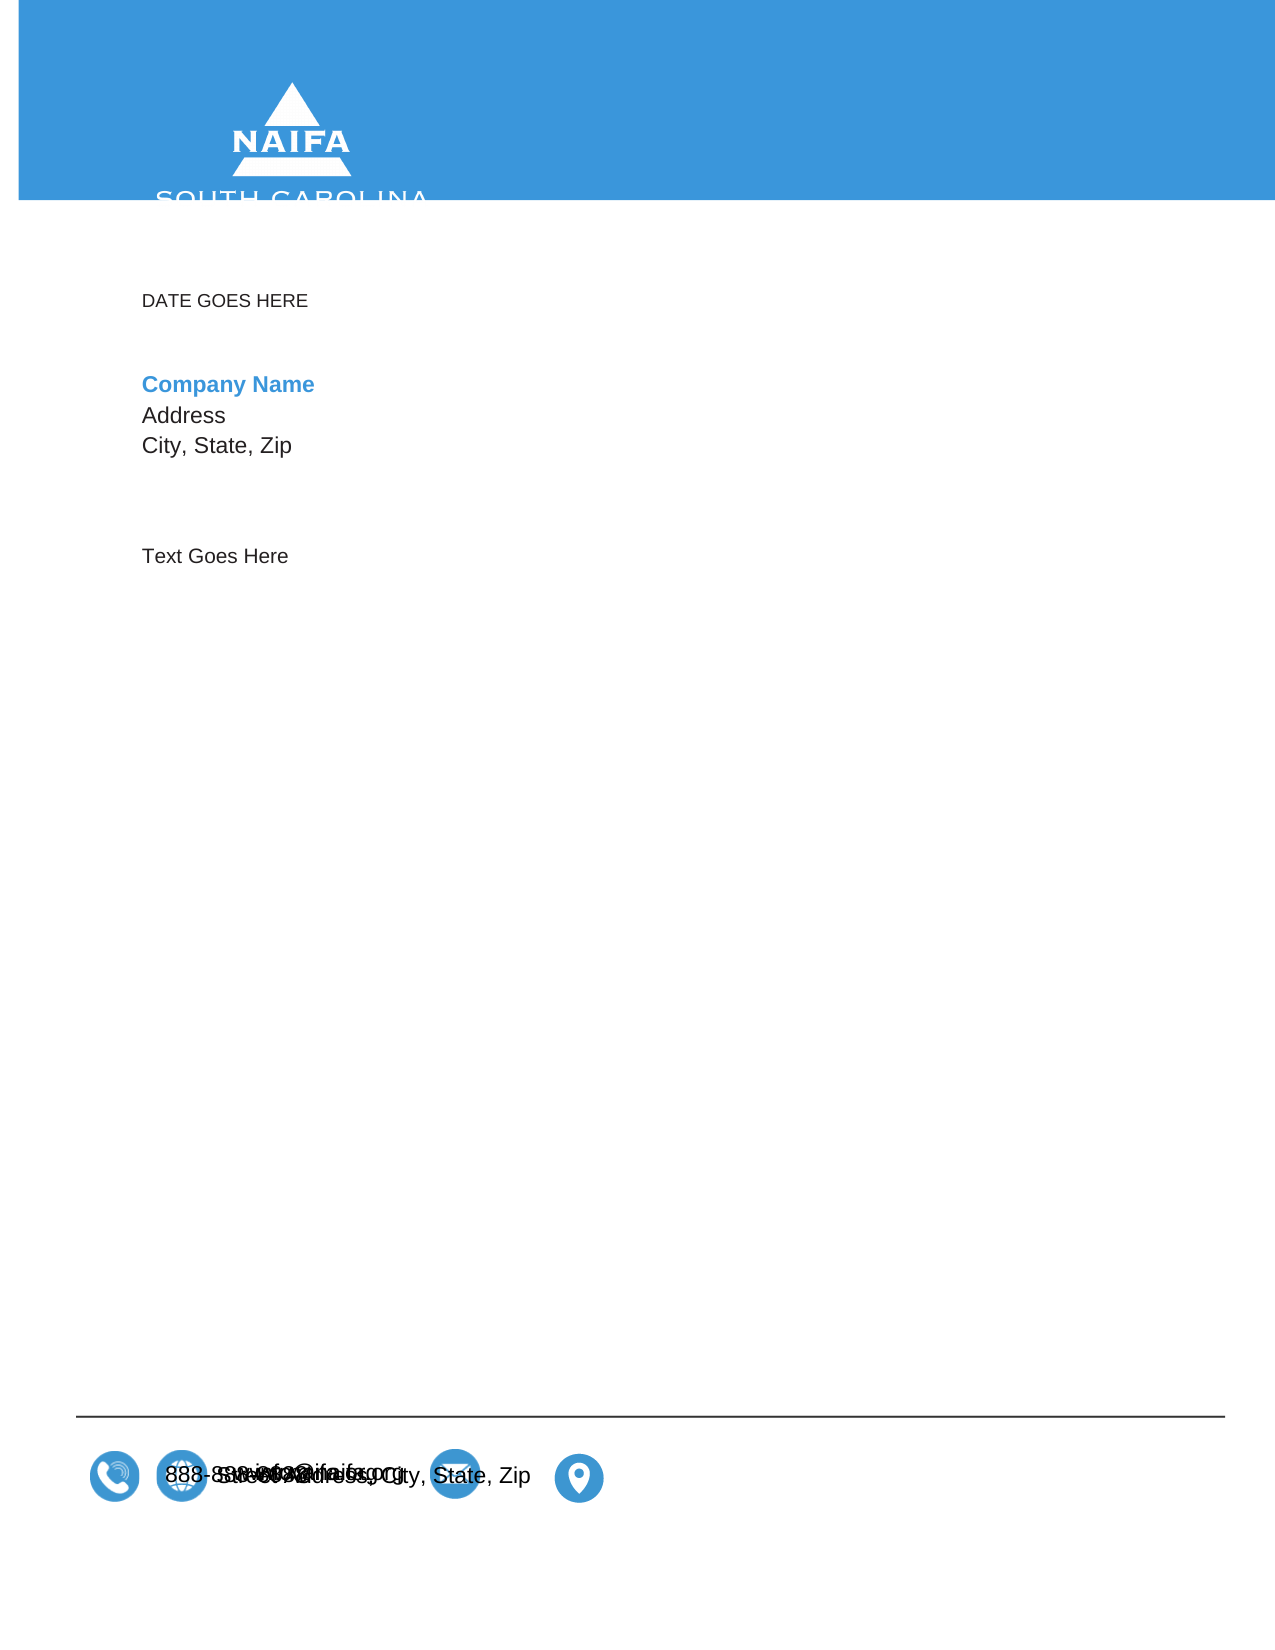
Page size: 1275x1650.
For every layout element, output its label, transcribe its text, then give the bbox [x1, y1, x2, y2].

text Text Goes Here [142, 544, 1135, 568]
picture [156, 82, 429, 208]
text Company Name Address [142, 311, 336, 428]
subtitle DATE GOES HERE [142, 289, 1135, 311]
text City, State, Zip [142, 432, 1135, 458]
picture [430, 1449, 481, 1499]
picture [90, 1451, 140, 1502]
picture [156, 1450, 208, 1502]
picture [554, 1453, 604, 1503]
